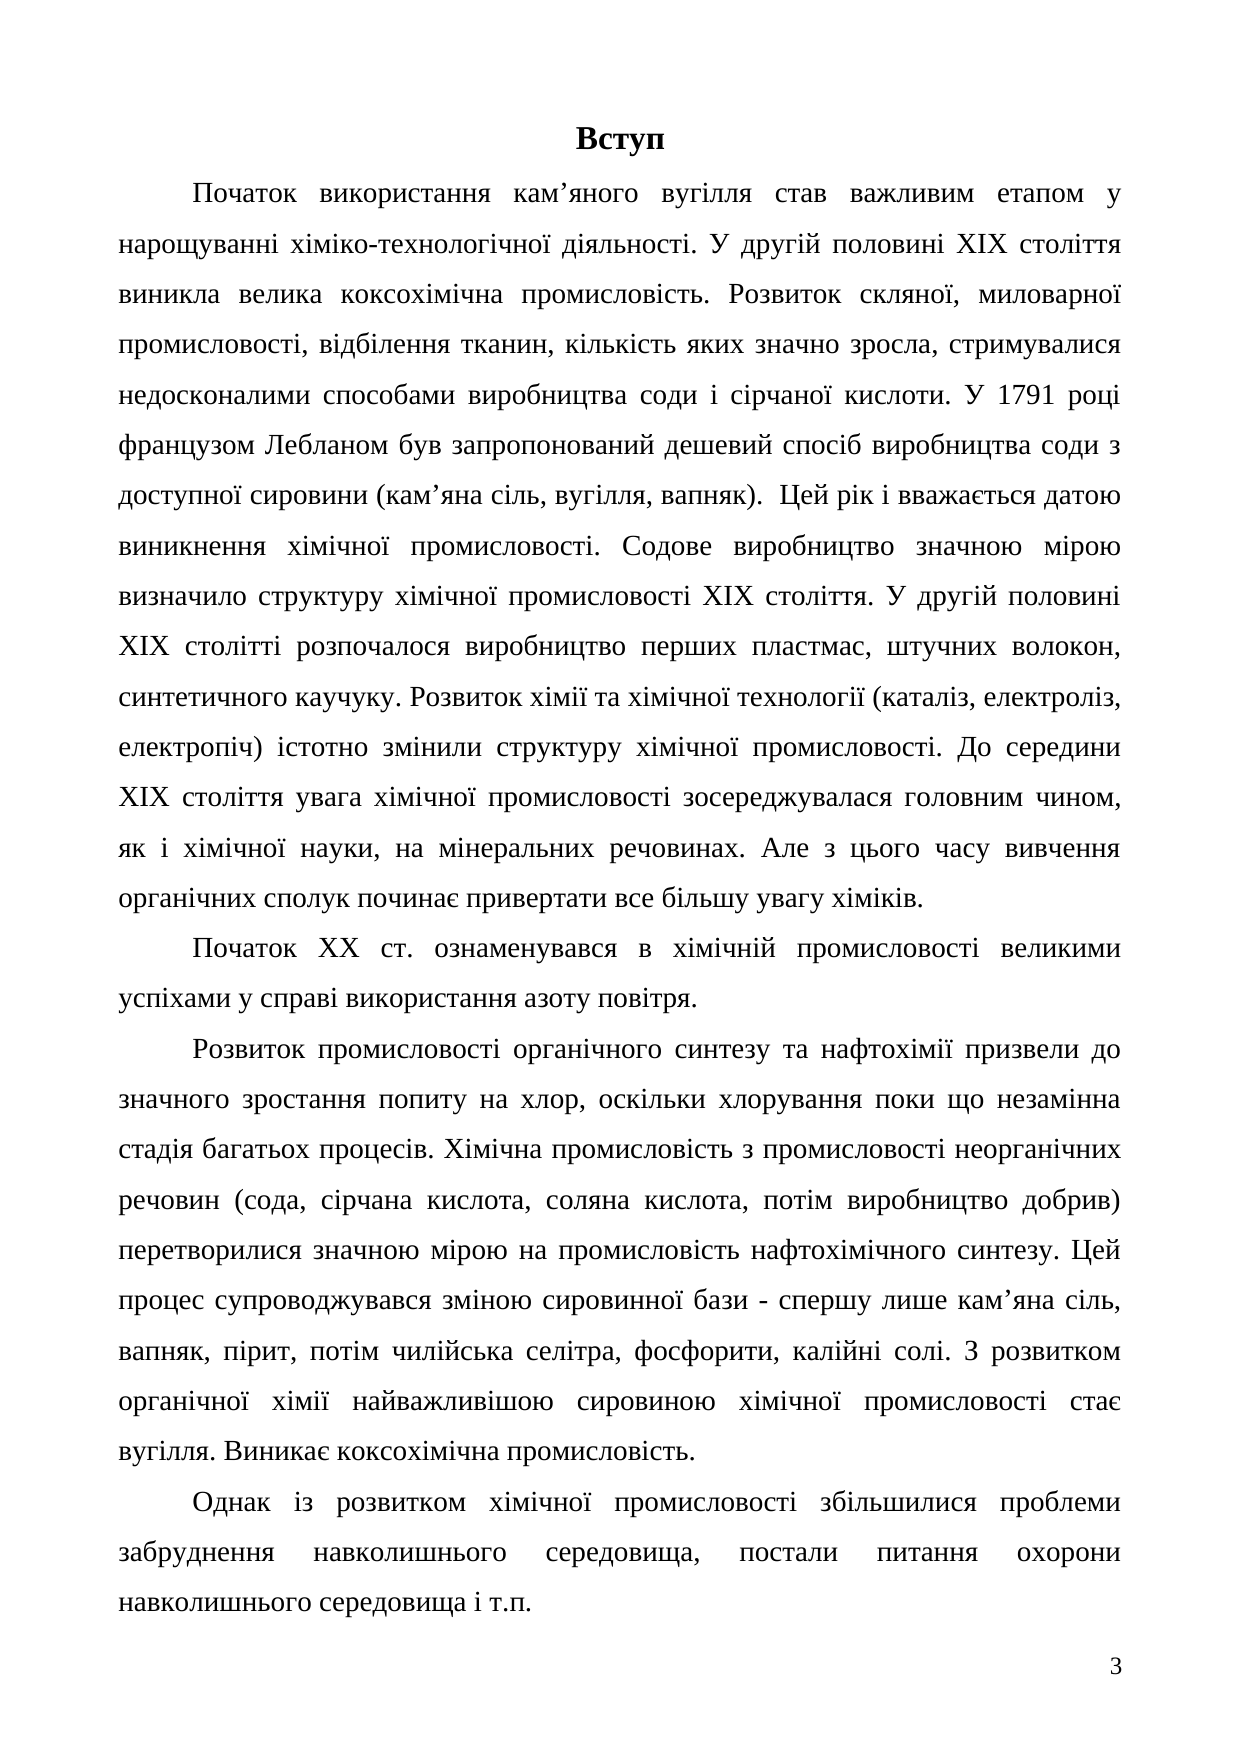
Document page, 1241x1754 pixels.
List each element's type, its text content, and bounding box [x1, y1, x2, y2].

text Початок XX ст. ознаменувався в хімічній промисловості великими успіхами у справі використання азоту повітря. [118, 930, 1122, 1014]
text Початок використання кам’яного вугілля став важливим етапом у нарощуванні хіміко-технологічної діяльності. У другій половині XIX століття виникла велика коксохімічна промисловість. Розвиток скляної, миловарної промисловості, відбілення тканин, кількість яких значно зросла, стримувалися недосконалими способами виробництва соди і сірчаної кислоти. У 1791 році французом Лебланом був запропонований дешевий спосіб виробництва соди з доступної сировини (кам’яна сіль, вугілля, вапняк). Цей рік і вважається датою виникнення хімічної промисловості. Содове виробництво значною мірою визначило структуру хімічної промисловості XIX століття. У другій половині XIX столітті розпочалося виробництво перших пластмас, штучних волокон, синтетичного каучуку. Розвиток хімії та хімічної технології (каталіз, електроліз, електропіч) істотно змінили структуру хімічної промисловості. До середини XIX століття увага хімічної промисловості зосереджувалася головним чином, як і хімічної науки, на мінеральних речовинах. Але з цього часу вивчення органічних сполук починає привертати все більшу увагу хіміків. [118, 176, 1122, 913]
subtitle Вступ [118, 118, 1122, 156]
text Однак із розвитком хімічної промисловості збільшилися проблеми забруднення навколишнього середовища, постали питання охорони навколишнього середовища і т.п. [118, 1484, 1122, 1618]
text Розвиток промисловості органічного синтезу та нафтохімії призвели до значного зростання попиту на хлор, оскільки хлорування поки що незамінна стадія багатьох процесів. Хімічна промисловість з промисловості неорганічних речовин (сода, сірчана кислота, соляна кислота, потім виробництво добрив) перетворилися значною мірою на промисловість нафтохімічного синтезу. Цей процес супроводжувався зміною сировинної бази - спершу лише кам’яна сіль, вапняк, пірит, потім чилійська селітра, фосфорити, калійні солі. З розвитком органічної хімії найважливішою сировиною хімічної промисловості стає вугілля. Виникає коксохімічна промисловість. [118, 1031, 1122, 1467]
